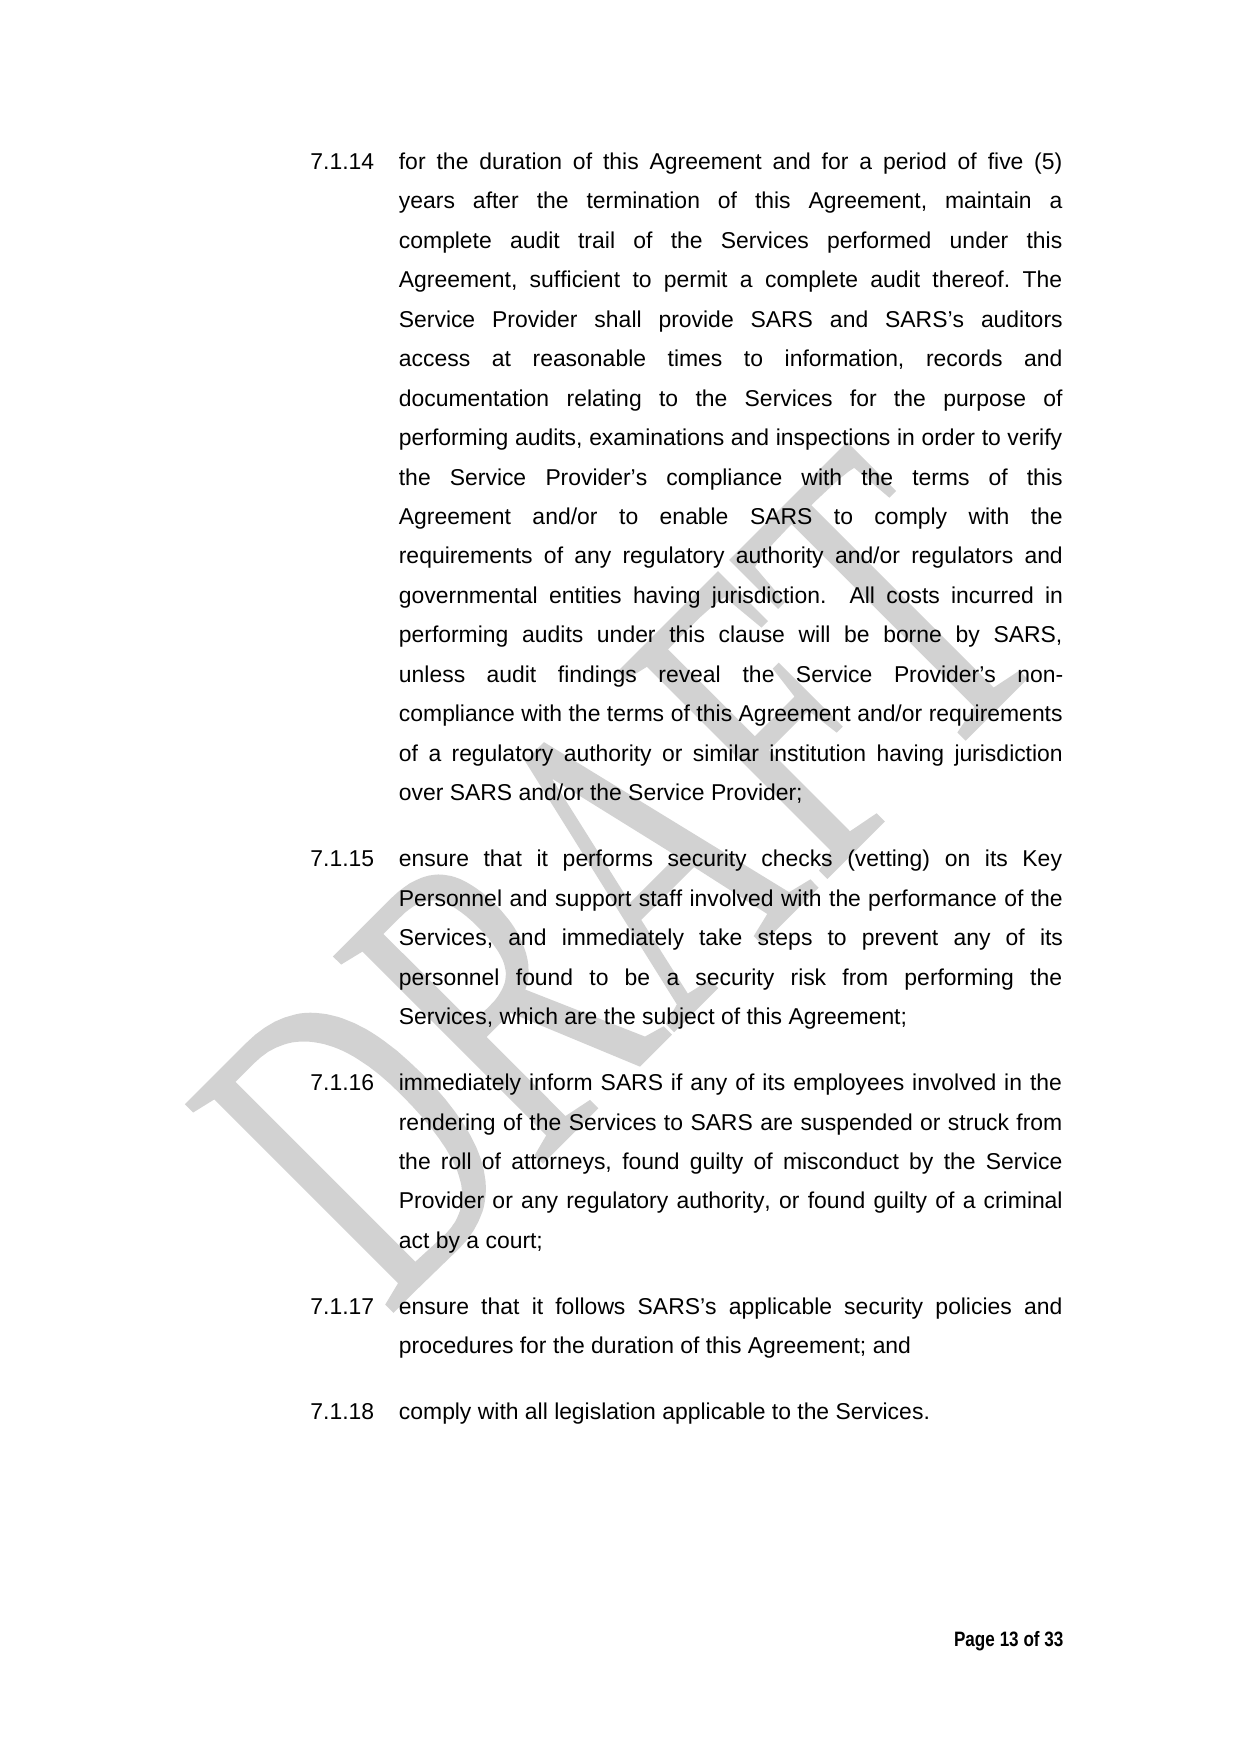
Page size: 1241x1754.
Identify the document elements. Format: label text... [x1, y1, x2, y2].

list ensure that it performs security checks (vetting) on its Key Personnel and support staff involved with the performance of the Services, and immediately take steps to prevent any of its personnel found to be a security risk from performing the Services, which are the subject of this Agreement; [310, 845, 1063, 1029]
list immediately inform SARS if any of its employees involved in the rendering of the Services to SARS are suspended or struck from the roll of attorneys, found guilty of misconduct by the Service Provider or any regulatory authority, or found guilty of a criminal act by a court; [310, 1069, 1063, 1253]
list for the duration of this Agreement and for a period of five (5) years after the termination of this Agreement, maintain a complete audit trail of the Services performed under this Agreement, sufficient to permit a complete audit thereof. The Service Provider shall provide SARS and SARS’s auditors access at reasonable times to information, records and documentation relating to the Services for the purpose of performing audits, examinations and inspections in order to verify the Service Provider’s compliance with the terms of this Agreement and/or to enable SARS to comply with the requirements of any regulatory authority and/or regulators and governmental entities having jurisdiction. All costs incurred in performing audits under this clause will be borne by SARS, unless audit findings reveal the Service Provider’s non-compliance with the terms of this Agreement and/or requirements of a regulatory authority or similar institution having jurisdiction over SARS and/or the Service Provider; [310, 148, 1063, 806]
list comply with all legislation applicable to the Services. [310, 1398, 1063, 1424]
list ensure that it follows SARS’s applicable security policies and procedures for the duration of this Agreement; and [310, 1293, 1063, 1358]
